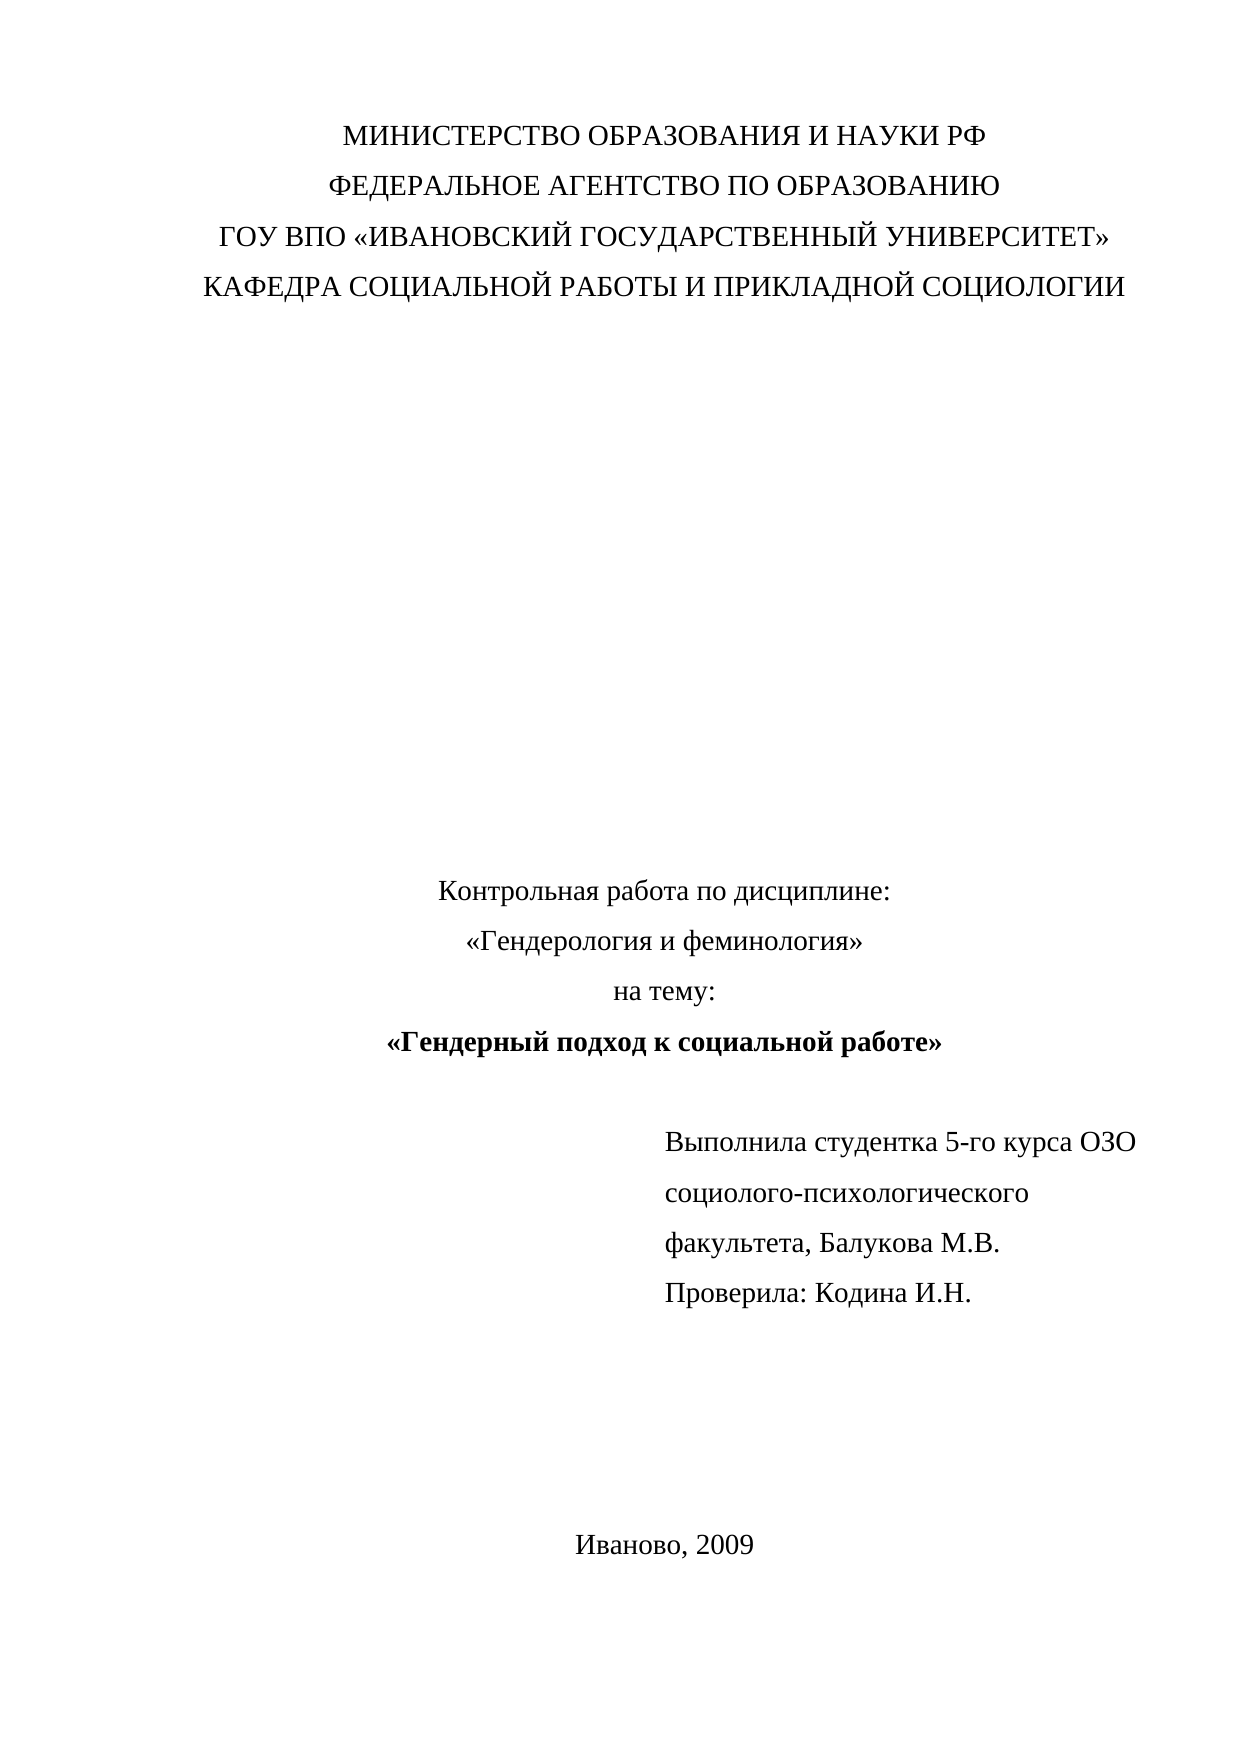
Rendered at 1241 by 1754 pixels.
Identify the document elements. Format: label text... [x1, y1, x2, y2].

text Контрольная работа по дисциплине: [177, 873, 1152, 906]
text Иваново, 2009 [177, 1527, 1152, 1560]
subtitle МИНИСТЕРСТВО ОБРАЗОВАНИЯ И НАУКИ РФ [177, 118, 1152, 152]
subtitle кафедра социальной работы и прикладной социологии [177, 269, 1152, 303]
subtitle ГОУ ВПО «Ивановский государственный университет» [177, 219, 1152, 252]
text на тему: [177, 973, 1152, 1007]
subtitle ФЕДЕРАЛЬНОЕ АГЕНТСТВО ПО ОБРАЗОВАНИЮ [177, 168, 1152, 202]
subtitle социолого-психологического факультета, Балукова М.В. [664, 1175, 1152, 1258]
text «Гендерный подход к социальной работе» [177, 1024, 1152, 1057]
subtitle Выполнила студентка 5-го курса ОЗО [664, 1124, 1152, 1158]
text «Гендерология и феминология» [177, 923, 1152, 957]
subtitle Проверила: Кодина И.Н. [664, 1275, 1152, 1309]
